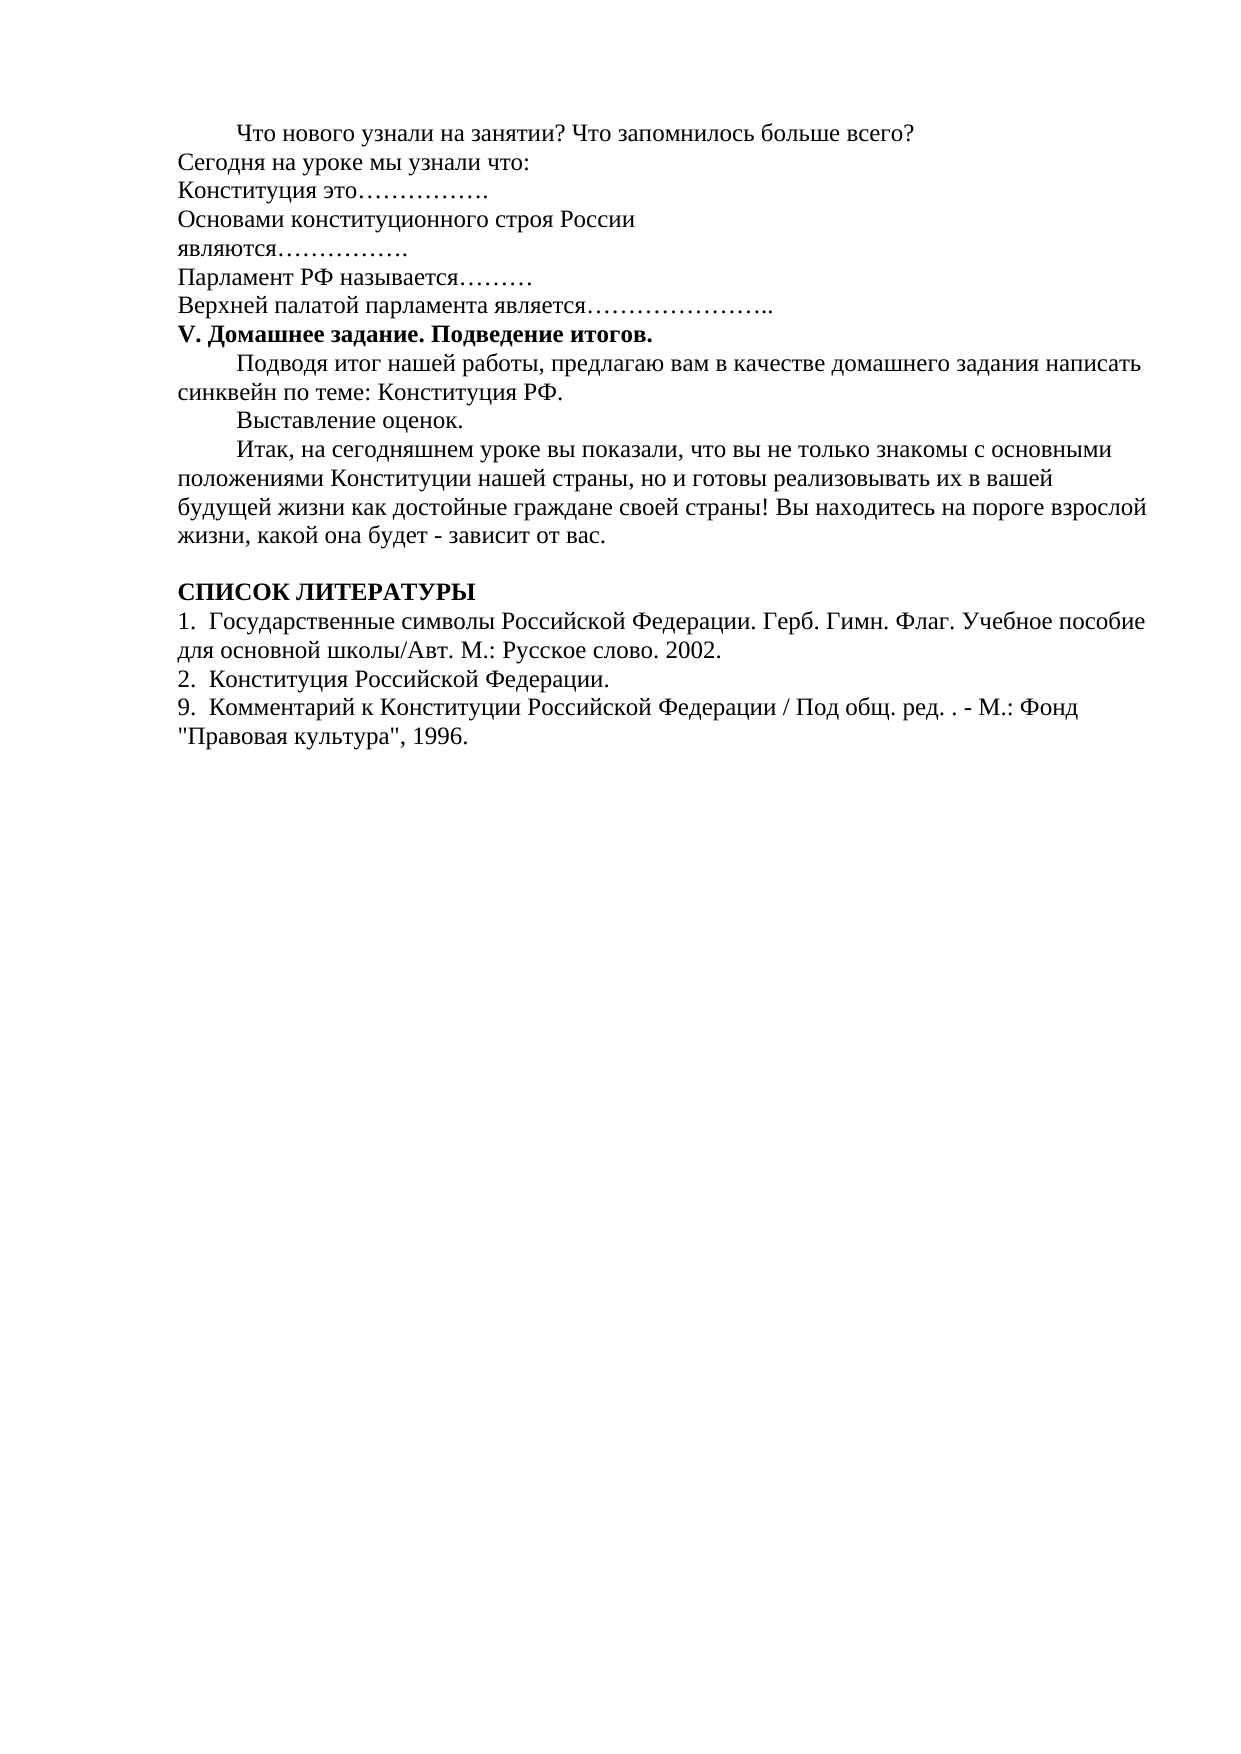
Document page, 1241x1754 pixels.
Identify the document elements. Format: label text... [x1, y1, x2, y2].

text Итак, на сегодняшнем уроке вы показали, что вы не только знакомы с основными положениями Конституции нашей страны, но и готовы реализовывать их в вашей будущей жизни как достойные граждане своей страны! Вы находитесь на пороге взрослой жизни, какой она будет - зависит от вас. [177, 434, 1152, 549]
text Что нового узнали на занятии? Что запомнилось больше всего? [177, 118, 1152, 147]
text 1. Государственные символы Российской Федерации. Герб. Гимн. Флаг. Учебное пособие для основной школы/Авт. М.: Русское слово. 2002. [177, 606, 1152, 664]
text 9. Комментарий к Конституции Российской Федерации / Под общ. ред. . - М.: Фонд "Правовая культура", 1996. [177, 692, 1152, 750]
text Основами конституционного строя России [177, 204, 1152, 233]
text Подводя итог нашей работы, предлагаю вам в качестве домашнего задания написать синквейн по теме: Конституция РФ. [177, 348, 1152, 406]
text СПИСОК ЛИТЕРАТУРЫ [177, 577, 1152, 606]
text 2. Конституция Российской Федерации. [177, 664, 1152, 692]
text являются……………. [177, 233, 1152, 262]
text Выставление оценок. [177, 406, 1152, 434]
text V. Домашнее задание. Подведение итогов. [177, 319, 1152, 348]
text Сегодня на уроке мы узнали что: [177, 147, 1152, 176]
text Парламент РФ называется……… [177, 262, 1152, 291]
text Конституция это……………. [177, 176, 1152, 204]
text Верхней палатой парламента является………………….. [177, 291, 1152, 319]
